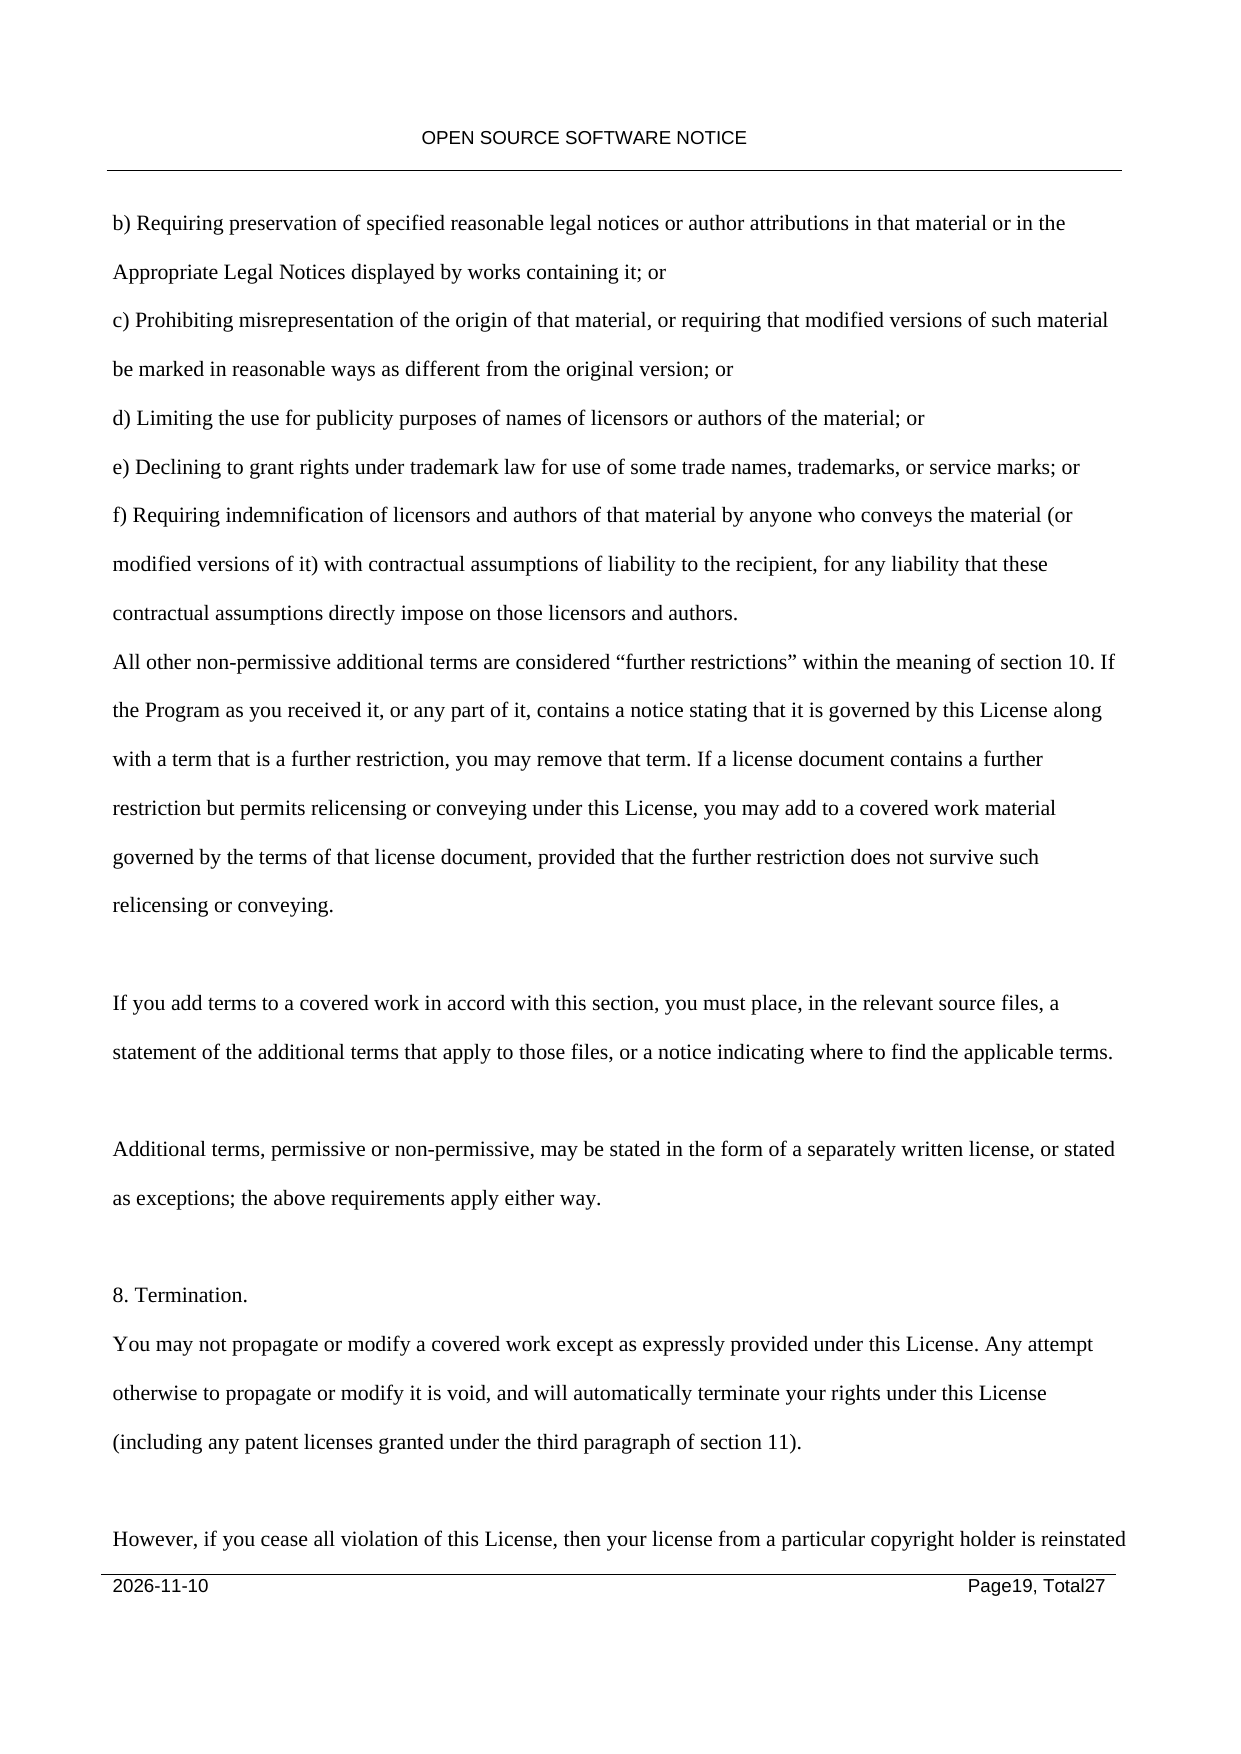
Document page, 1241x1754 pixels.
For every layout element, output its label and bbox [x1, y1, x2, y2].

text [112, 206, 1128, 1555]
